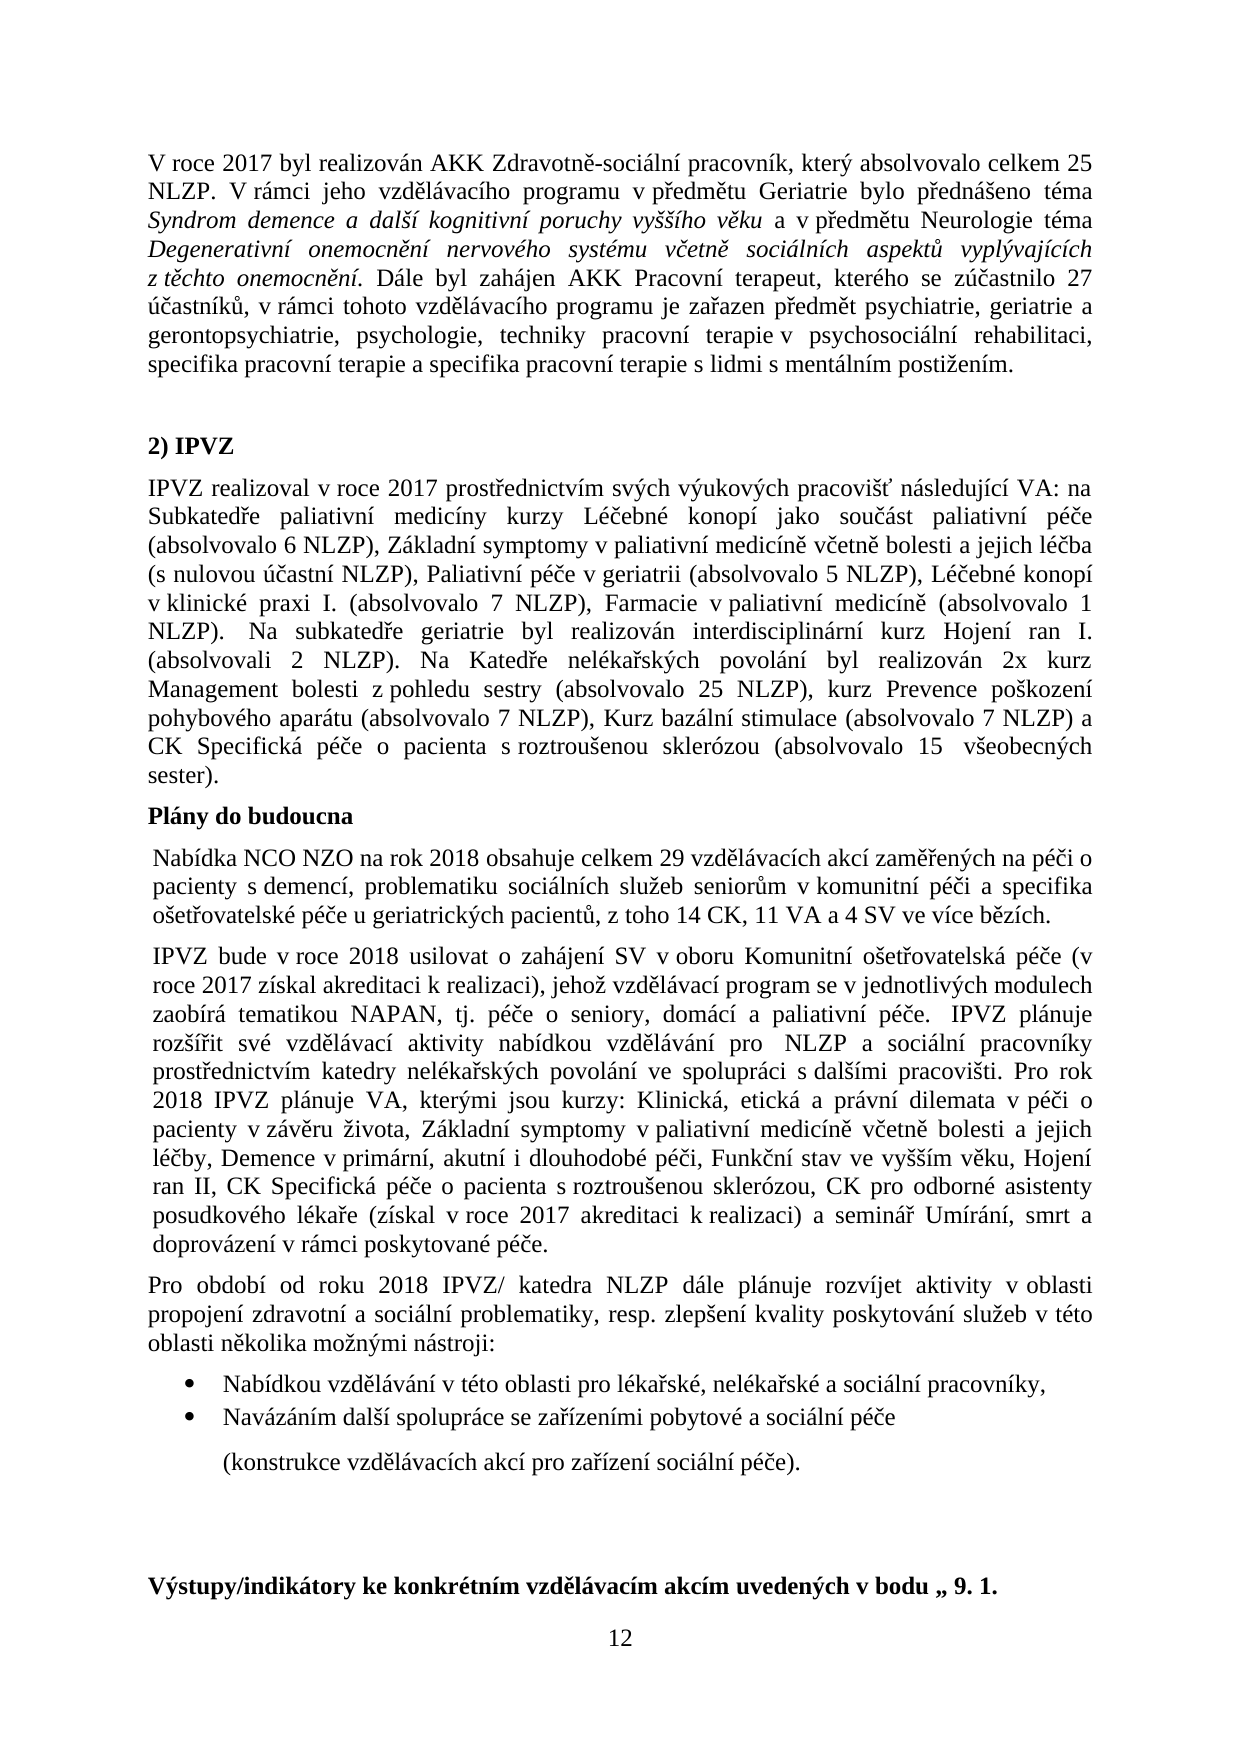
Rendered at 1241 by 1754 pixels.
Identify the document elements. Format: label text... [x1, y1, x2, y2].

text Pro období od roku 2018 IPVZ/ katedra NLZP dále plánuje rozvíjet aktivity v oblasti propojení zdravotní a sociální problematiky, resp. zlepšení kvality poskytování služeb v této oblasti několika možnými nástroji: [148, 1270, 1093, 1356]
text IPVZ bude v roce 2018 usilovat o zahájení SV v oboru Komunitní ošetřovatelská péče (v roce 2017 získal akreditaci k realizaci), jehož vzdělávací program se v jednotlivých modulech zaobírá tematikou NAPAN, tj. péče o seniory, domácí a paliativní péče. IPVZ plánuje rozšířit své vzdělávací aktivity nabídkou vzdělávání pro NLZP a sociální pracovníky prostřednictvím katedry nelékařských povolání ve spolupráci s dalšími pracovišti. Pro rok 2018 IPVZ plánuje VA, kterými jsou kurzy: Klinická, etická a právní dilemata v péči o pacienty v závěru života, Základní symptomy v paliativní medicíně včetně bolesti a jejich léčby, Demence v primární, akutní i dlouhodobé péči, Funkční stav ve vyšším věku, Hojení ran II, CK Specifická péče o pacienta s roztroušenou sklerózou, CK pro odborné asistenty posudkového lékaře (získal v roce 2017 akreditaci k realizaci) a seminář Umírání, smrt a doprovázení v rámci poskytované péče. [152, 941, 1093, 1258]
text Výstupy/indikátory ke konkrétním vzdělávacím akcím uvedených v bodu „ 9. 1. [148, 1571, 1093, 1600]
text V roce 2017 byl realizován AKK Zdravotně-sociální pracovník, který absolvovalo celkem 25 NLZP. V rámci jeho vzdělávacího programu v předmětu Geriatrie bylo přednášeno téma Syndrom demence a další kognitivní poruchy vyššího věku a v předmětu Neurologie téma Degenerativní onemocnění nervového systému včetně sociálních aspektů vyplývajících z těchto onemocnění. Dále byl zahájen AKK Pracovní terapeut, kterého se zúčastnilo 27 účastníků, v rámci tohoto vzdělávacího programu je zařazen předmět psychiatrie, geriatrie a gerontopsychiatrie, psychologie, techniky pracovní terapie v psychosociální rehabilitaci, specifika pracovní terapie a specifika pracovní terapie s lidmi s mentálním postižením. [148, 148, 1093, 378]
text IPVZ realizoval v roce 2017 prostřednictvím svých výukových pracovišť následující VA: na Subkatedře paliativní medicíny kurzy Léčebné konopí jako součást paliativní péče (absolvovalo 6 NLZP), Základní symptomy v paliativní medicíně včetně bolesti a jejich léčba (s nulovou účastní NLZP), Paliativní péče v geriatrii (absolvovalo 5 NLZP), Léčebné konopí v klinické praxi I. (absolvovalo 7 NLZP), Farmacie v paliativní medicíně (absolvovalo 1 NLZP). Na subkatedře geriatrie byl realizován interdisciplinární kurz Hojení ran I. (absolvovali 2 NLZP). Na Katedře nelékařských povolání byl realizován 2x kurz Management bolesti z pohledu sestry (absolvovalo 25 NLZP), kurz Prevence poškození pohybového aparátu (absolvovalo 7 NLZP), Kurz bazální stimulace (absolvovalo 7 NLZP) a CK Specifická péče o pacienta s roztroušenou sklerózou (absolvovalo 15 všeobecných sester). [148, 473, 1093, 789]
text Nabídka NCO NZO na rok 2018 obsahuje celkem 29 vzdělávacích akcí zaměřených na péči o pacienty s demencí, problematiku sociálních služeb seniorům v komunitní péči a specifika ošetřovatelské péče u geriatrických pacientů, z toho 14 CK, 11 VA a 4 SV ve více bězích. [152, 843, 1093, 929]
list (konstrukce vzdělávacích akcí pro zařízení sociální péče). [185, 1447, 1093, 1476]
text 2) IPVZ [148, 431, 1093, 460]
list Navázáním další spolupráce se zařízeními pobytové a sociální péče [185, 1402, 1093, 1431]
list Nabídkou vzdělávání v této oblasti pro lékařské, nelékařské a sociální pracovníky, [185, 1369, 1093, 1398]
text Plány do budoucna [148, 801, 1093, 830]
